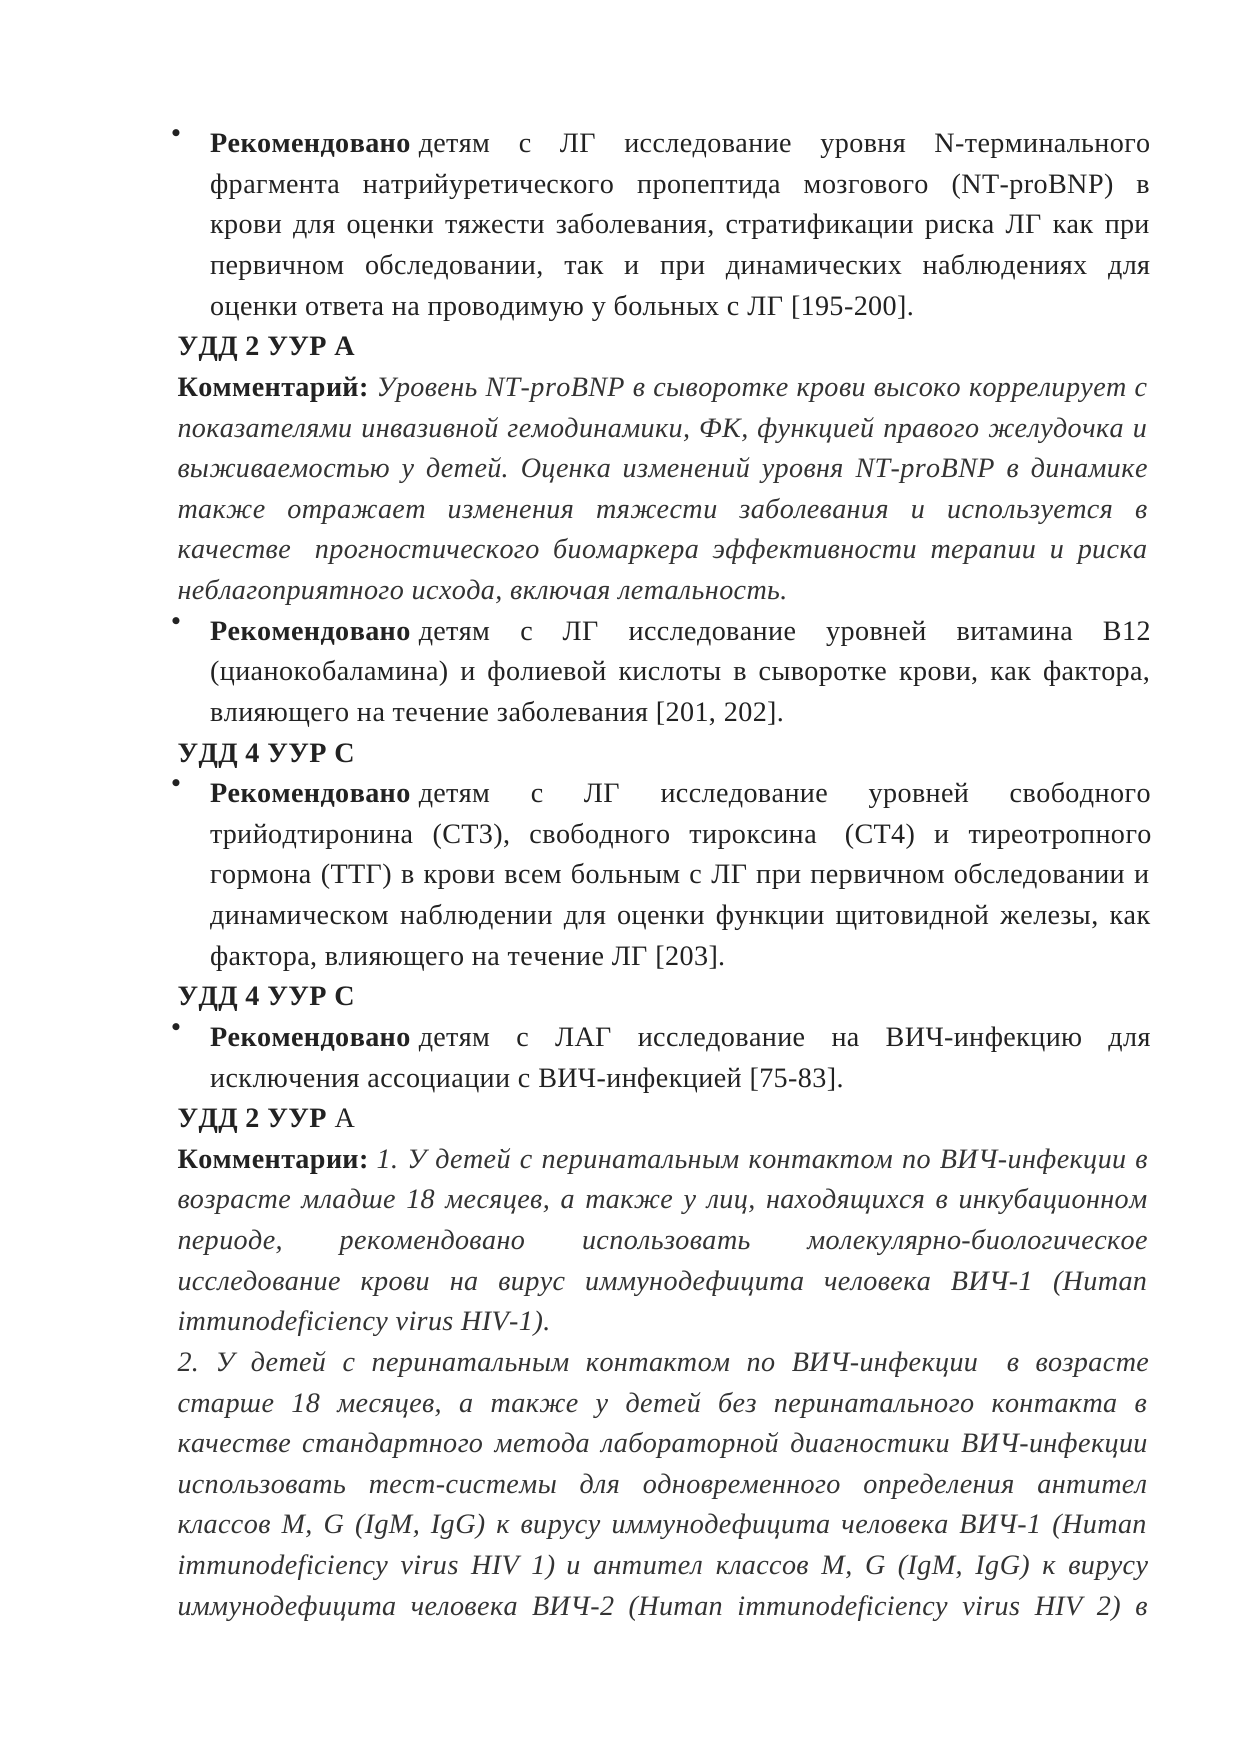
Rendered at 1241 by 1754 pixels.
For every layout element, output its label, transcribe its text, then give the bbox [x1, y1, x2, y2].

list Рекомендовано детям с ЛГ исследование уровней свободного трийодтиронина (СТ3), свободного тироксина (СТ4) и тиреотропного гормона (ТТГ) в крови всем больным с ЛГ при первичном обследовании и динамическом наблюдении для оценки функции щитовидной железы, как фактора, влияющего на течение ЛГ [203]. [172, 768, 1152, 971]
list Рекомендовано детям с ЛАГ исследование на ВИЧ-инфекцию для исключения ассоциации с ВИЧ-инфекцией [75-83]. [172, 1012, 1152, 1093]
text УДД 4 УУР C [177, 727, 1152, 768]
text УДД 2 УУР А [177, 1093, 1152, 1134]
text Комментарий: Уровень NT-proBNP в сыворотке крови высоко коррелирует с показателями инвазивной гемодинамики, ФК, функцией правого желудочка и выживаемостью у детей. Оценка изменений уровня NT-proBNP в динамике также отражает изменения тяжести заболевания и используется в качестве прогностического биомаркера эффективности терапии и риска неблагоприятного исхода, включая летальность. [177, 362, 1152, 606]
text УДД 2 УУР А [177, 321, 1152, 362]
list Рекомендовано детям с ЛГ исследование уровней витамина В12 (цианокобаламина) и фолиевой кислоты в сыворотке крови, как фактора, влияющего на течение заболевания [201, 202]. [172, 606, 1152, 727]
list Рекомендовано детям с ЛГ исследование уровня N-терминального фрагмента натрийуретического пропептида мозгового (NT-proBNP) в крови для оценки тяжести заболевания, стратификации риска ЛГ как при первичном обследовании, так и при динамических наблюдениях для оценки ответа на проводимую у больных с ЛГ [195-200]. [172, 118, 1152, 321]
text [177, 1337, 1152, 1621]
text Комментарии: 1. У детей с перинатальным контактом по ВИЧ-инфекции в возрасте младше 18 месяцев, а также у лиц, находящихся в инкубационном периоде, рекомендовано использовать молекулярно-биологическое исследование крови на вирус иммунодефицита человека ВИЧ-1 (Human immunodeficiency virus HIV-1). [177, 1134, 1152, 1337]
text УДД 4 УУР C [177, 971, 1152, 1012]
